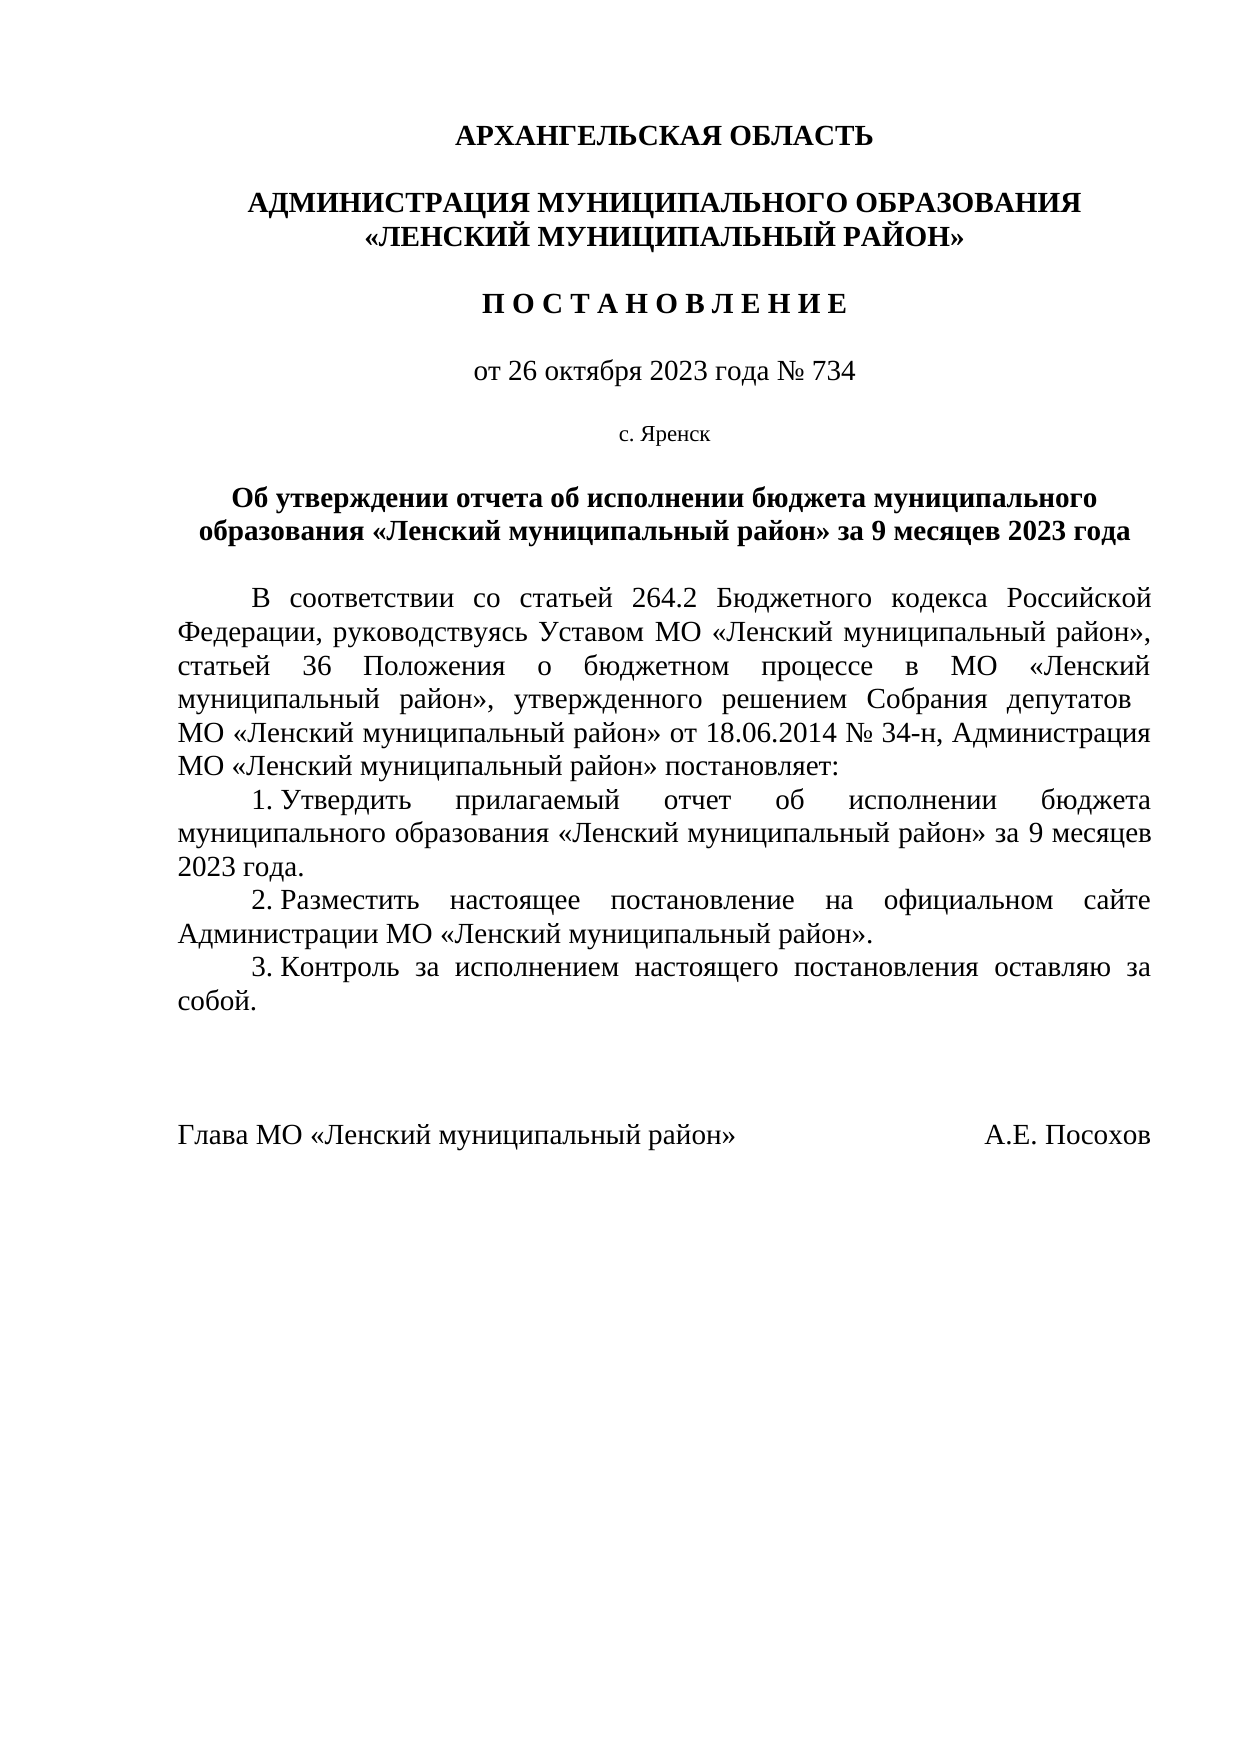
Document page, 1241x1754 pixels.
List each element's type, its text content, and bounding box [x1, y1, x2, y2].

list Контроль за исполнением настоящего постановления оставляю за собой. [177, 949, 1152, 1017]
text от 26 октября 2023 года № 734 [177, 353, 1152, 386]
text В соответствии со статьей 264.2 Бюджетного кодекса Российской Федерации, руководствуясь Уставом МО «Ленский муниципальный район», статьей 36 Положения о бюджетном процессе в МО «Ленский муниципальный район», утвержденного решением Собрания депутатов МО «Ленский муниципальный район» от 18.06.2014 № 34-н, Администрация МО «Ленский муниципальный район» постановляет: [177, 581, 1152, 782]
text АРХАНГЕЛЬСКАЯ ОБЛАСТЬ [177, 118, 1152, 152]
text «ЛЕНСКИЙ МУНИЦИПАЛЬНЫЙ РАЙОН» [177, 219, 1152, 252]
text Об утверждении отчета об исполнении бюджета муниципального образования «Ленский муниципальный район» за 9 месяцев 2023 года [177, 480, 1152, 547]
list Утвердить прилагаемый отчет об исполнении бюджета муниципального образования «Ленский муниципальный район» за 9 месяцев 2023 года. [177, 782, 1152, 882]
text Глава МО «Ленский муниципальный район» А.Е. Посохов [177, 1117, 1152, 1151]
text АДМИНИСТРАЦИЯ МУНИЦИПАЛЬНОГО ОБРАЗОВАНИЯ [177, 185, 1152, 219]
list Разместить настоящее постановление на официальном сайте Администрации МО «Ленский муниципальный район». [177, 882, 1152, 949]
text с. Яренск [177, 420, 1152, 446]
text П О С Т А Н О В Л Е Н И Е [177, 286, 1152, 319]
